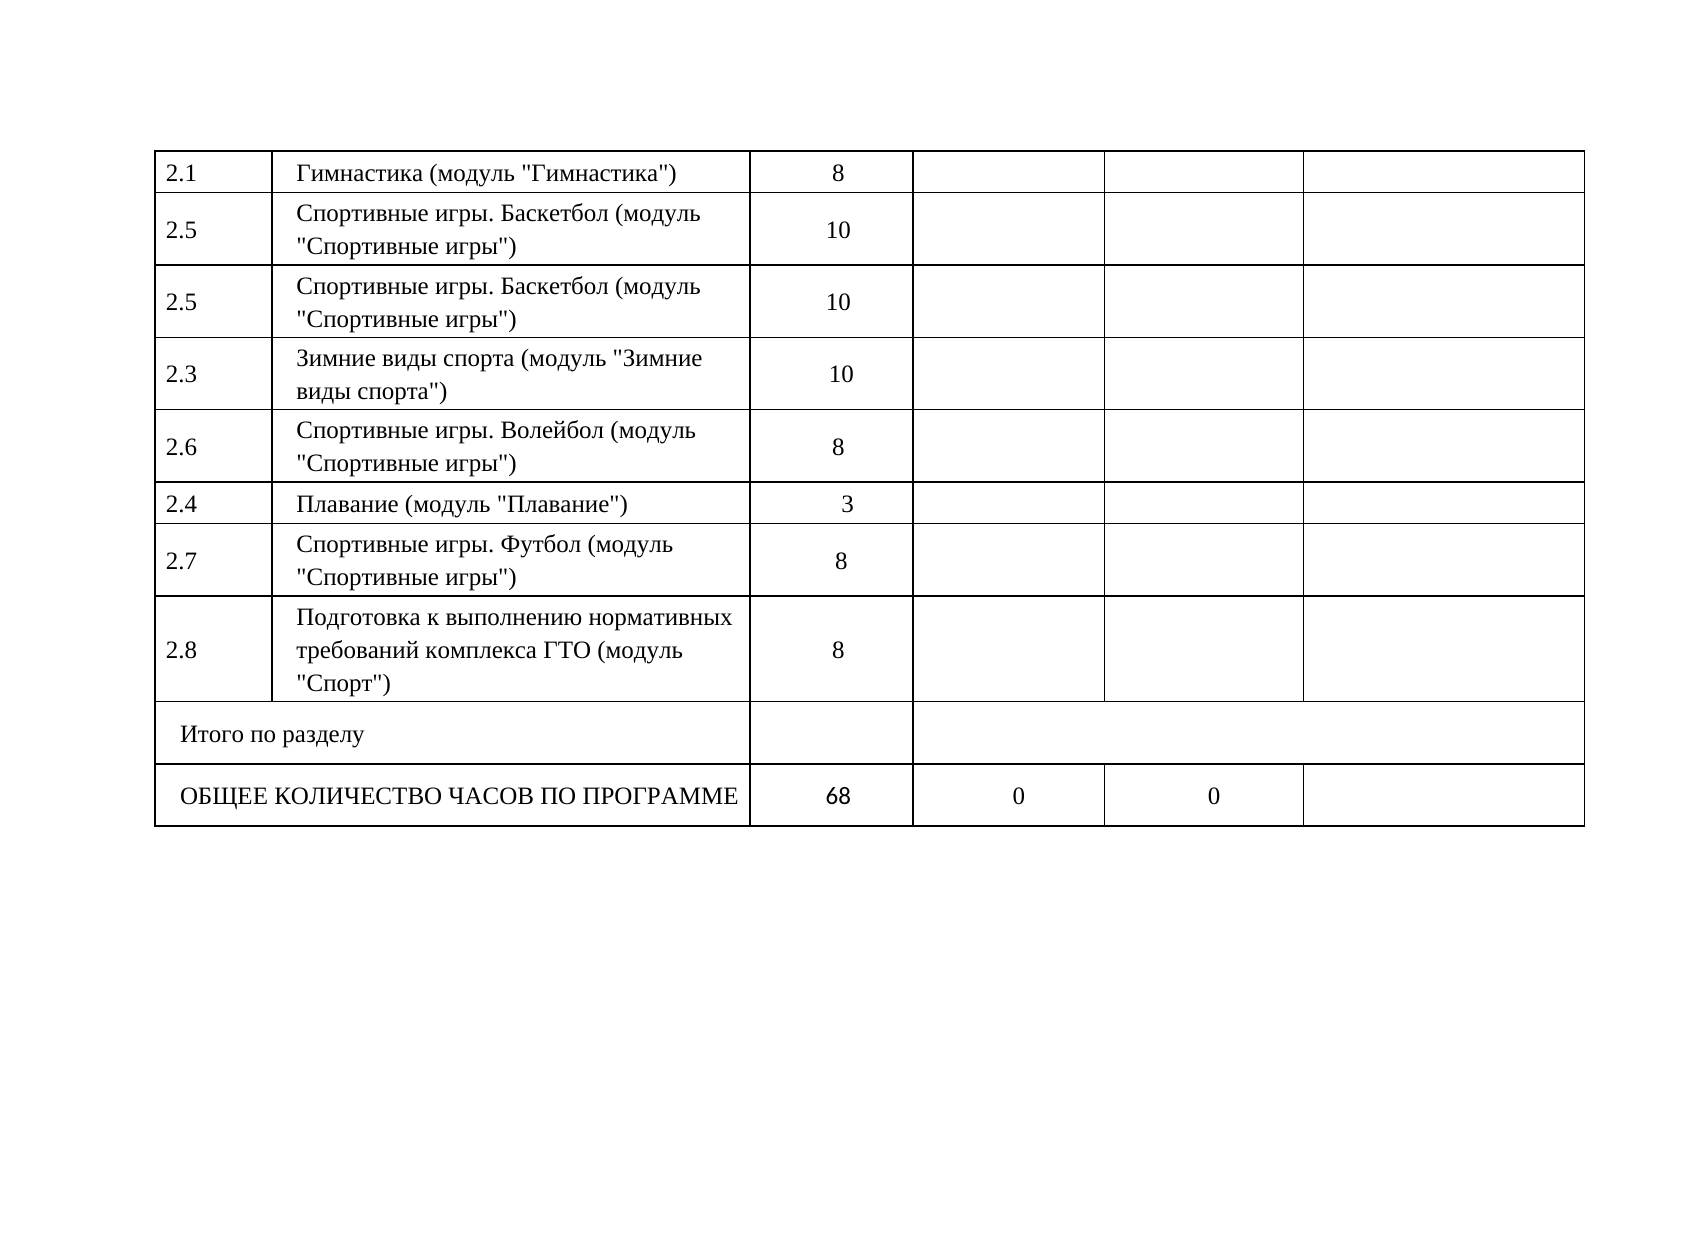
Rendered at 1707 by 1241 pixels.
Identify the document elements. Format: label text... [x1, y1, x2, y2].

table_cell 2.1 [156, 152, 271, 192]
table_cell Спортивные игры. Футбол (модуль "Спортивные игры") [273, 524, 749, 595]
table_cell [273, 193, 749, 264]
table_cell 10 [751, 193, 912, 264]
table_cell 2.6 [156, 410, 271, 481]
table_cell [1304, 597, 1584, 701]
table_cell [914, 524, 1104, 595]
table_cell [1105, 524, 1303, 595]
table_cell [751, 702, 912, 763]
table_cell ОБЩЕЕ КОЛИЧЕСТВО ЧАСОВ ПО ПРОГРАММЕ [156, 765, 749, 825]
table_cell Гимнастика (модуль "Гимнастика") [273, 152, 749, 192]
table_cell Спортивные игры. Волейбол (модуль "Спортивные игры") [273, 410, 749, 481]
table_cell [1304, 410, 1584, 481]
table_cell [914, 152, 1104, 192]
table_cell 10 [751, 266, 912, 336]
table_cell [1304, 524, 1584, 595]
table_cell Зимние виды спорта (модуль "Зимние виды спорта") [273, 338, 749, 409]
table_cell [273, 266, 749, 336]
table_cell 2.4 [156, 483, 271, 523]
table_cell [1105, 483, 1303, 523]
table_cell [914, 193, 1104, 264]
table_cell 2.8 [156, 597, 271, 701]
table_cell [914, 597, 1104, 701]
table_cell 68 [751, 765, 912, 825]
table_cell 2.7 [156, 524, 271, 595]
table_cell [914, 410, 1104, 481]
table_cell [1105, 410, 1303, 481]
table_cell Подготовка к выполнению нормативных требований комплекса ГТО (модуль "Спорт") [273, 597, 749, 701]
table_cell 10 [751, 338, 912, 409]
table_cell 8 [751, 524, 912, 595]
table_cell [1304, 483, 1584, 523]
table_cell [1105, 193, 1303, 264]
table_cell [1304, 152, 1584, 192]
table_cell 8 [751, 597, 912, 701]
table_cell [1304, 266, 1584, 336]
table_cell 0 [1105, 765, 1303, 825]
table_cell Плавание (модуль "Плавание") [273, 483, 749, 523]
table_cell [1304, 193, 1584, 264]
table_cell 3 [751, 483, 912, 523]
table_cell 2.5 [156, 193, 271, 264]
table_cell [1105, 597, 1303, 701]
table_cell 8 [751, 410, 912, 481]
table_cell [914, 702, 1584, 763]
table_cell [1105, 266, 1303, 336]
table_cell [1304, 338, 1584, 409]
table_cell 2.5 [156, 266, 271, 336]
table_cell 0 [914, 765, 1104, 825]
table_cell [1105, 338, 1303, 409]
table_cell [914, 483, 1104, 523]
table_cell 2.3 [156, 338, 271, 409]
table_cell [1105, 152, 1303, 192]
table_cell [1304, 765, 1584, 825]
table_cell Итого по разделу [156, 702, 749, 763]
table_cell [914, 338, 1104, 409]
table_cell 8 [751, 152, 912, 192]
table_cell [914, 266, 1104, 336]
